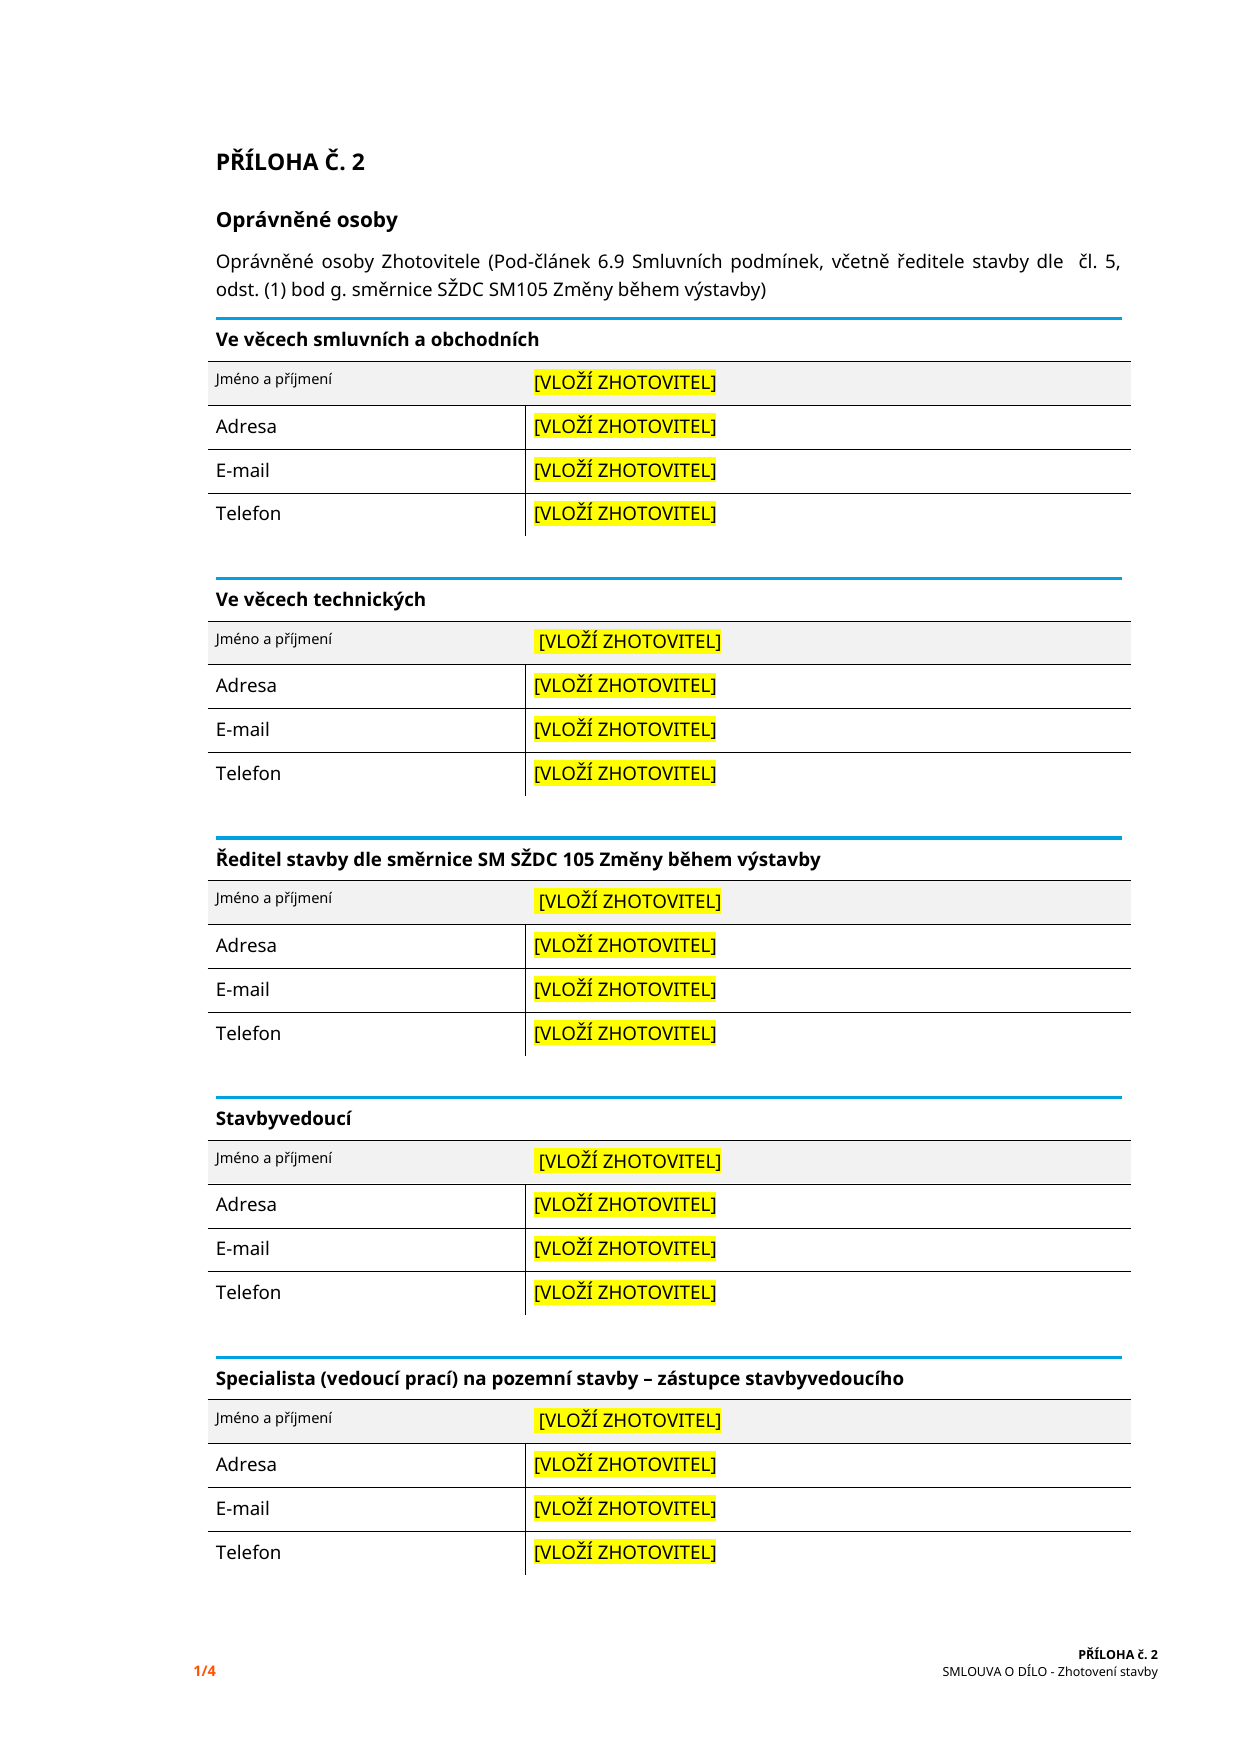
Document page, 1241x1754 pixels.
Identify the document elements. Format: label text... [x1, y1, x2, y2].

table_header [VLOŽÍ ZHOTOVITEL] [526, 1141, 1131, 1183]
table_cell [VLOŽÍ ZHOTOVITEL] [526, 1185, 1131, 1227]
text Ředitel stavby dle směrnice SM SŽDC 105 Změny během výstavby [216, 840, 1122, 871]
text Oprávněné osoby [216, 205, 1122, 233]
table_header [VLOŽÍ ZHOTOVITEL] [526, 881, 1131, 924]
text Oprávněné osoby Zhotovitele (Pod-článek 6.9 Smluvních podmínek, včetně ředitele stavby dle čl. 5, odst. (1) bod g. směrnice SŽDC SM105 Změny během výstavby) [216, 249, 1122, 302]
table_cell [VLOŽÍ ZHOTOVITEL] [526, 1272, 1131, 1315]
table_cell [VLOŽÍ ZHOTOVITEL] [526, 753, 1131, 796]
table_cell [VLOŽÍ ZHOTOVITEL] [526, 1532, 1131, 1575]
table_header [VLOŽÍ ZHOTOVITEL] [526, 1400, 1131, 1443]
table_cell E-mail [208, 1229, 525, 1271]
table_cell Adresa [208, 925, 525, 968]
table_cell Adresa [208, 1185, 525, 1227]
table_header Jméno a příjmení [208, 622, 526, 664]
table_cell [VLOŽÍ ZHOTOVITEL] [526, 925, 1131, 968]
table_cell [VLOŽÍ ZHOTOVITEL] [526, 1229, 1131, 1271]
table_cell [VLOŽÍ ZHOTOVITEL] [526, 1444, 1131, 1487]
table_cell Adresa [208, 665, 525, 708]
text Ve věcech smluvních a obchodních [216, 320, 1122, 352]
table_cell [VLOŽÍ ZHOTOVITEL] [526, 969, 1131, 1012]
table_header Jméno a příjmení [208, 362, 526, 405]
table_cell [VLOŽÍ ZHOTOVITEL] [526, 709, 1131, 752]
table_header Jméno a příjmení [208, 881, 526, 924]
table_cell [VLOŽÍ ZHOTOVITEL] [526, 665, 1131, 708]
table_header [VLOŽÍ ZHOTOVITEL] [526, 362, 1131, 405]
table_cell E-mail [208, 709, 525, 752]
table_cell Telefon [208, 1272, 525, 1315]
table_cell Telefon [208, 753, 525, 796]
table_cell [VLOŽÍ ZHOTOVITEL] [526, 1013, 1131, 1056]
table_cell Telefon [208, 1532, 525, 1575]
table_cell [VLOŽÍ ZHOTOVITEL] [526, 1488, 1131, 1531]
table_header Jméno a příjmení [208, 1400, 526, 1443]
text Specialista (vedoucí prací) na pozemní stavby – zástupce stavbyvedoucího [216, 1359, 1122, 1391]
table_cell E-mail [208, 1488, 525, 1531]
table_cell E-mail [208, 969, 525, 1012]
table_cell Telefon [208, 1013, 525, 1056]
table_cell [VLOŽÍ ZHOTOVITEL] [526, 450, 1131, 492]
text Ve věcech technických [216, 580, 1122, 612]
table_cell [VLOŽÍ ZHOTOVITEL] [526, 494, 1131, 536]
table_cell [VLOŽÍ ZHOTOVITEL] [526, 406, 1131, 449]
table_cell Telefon [208, 494, 525, 536]
table_header [VLOŽÍ ZHOTOVITEL] [526, 622, 1131, 664]
table_cell Adresa [208, 406, 525, 449]
table_cell E-mail [208, 450, 525, 492]
text Stavbyvedoucí [216, 1099, 1122, 1131]
table_cell Adresa [208, 1444, 525, 1487]
table_header Jméno a příjmení [208, 1141, 526, 1183]
text Příloha č. 2 [216, 146, 1122, 177]
